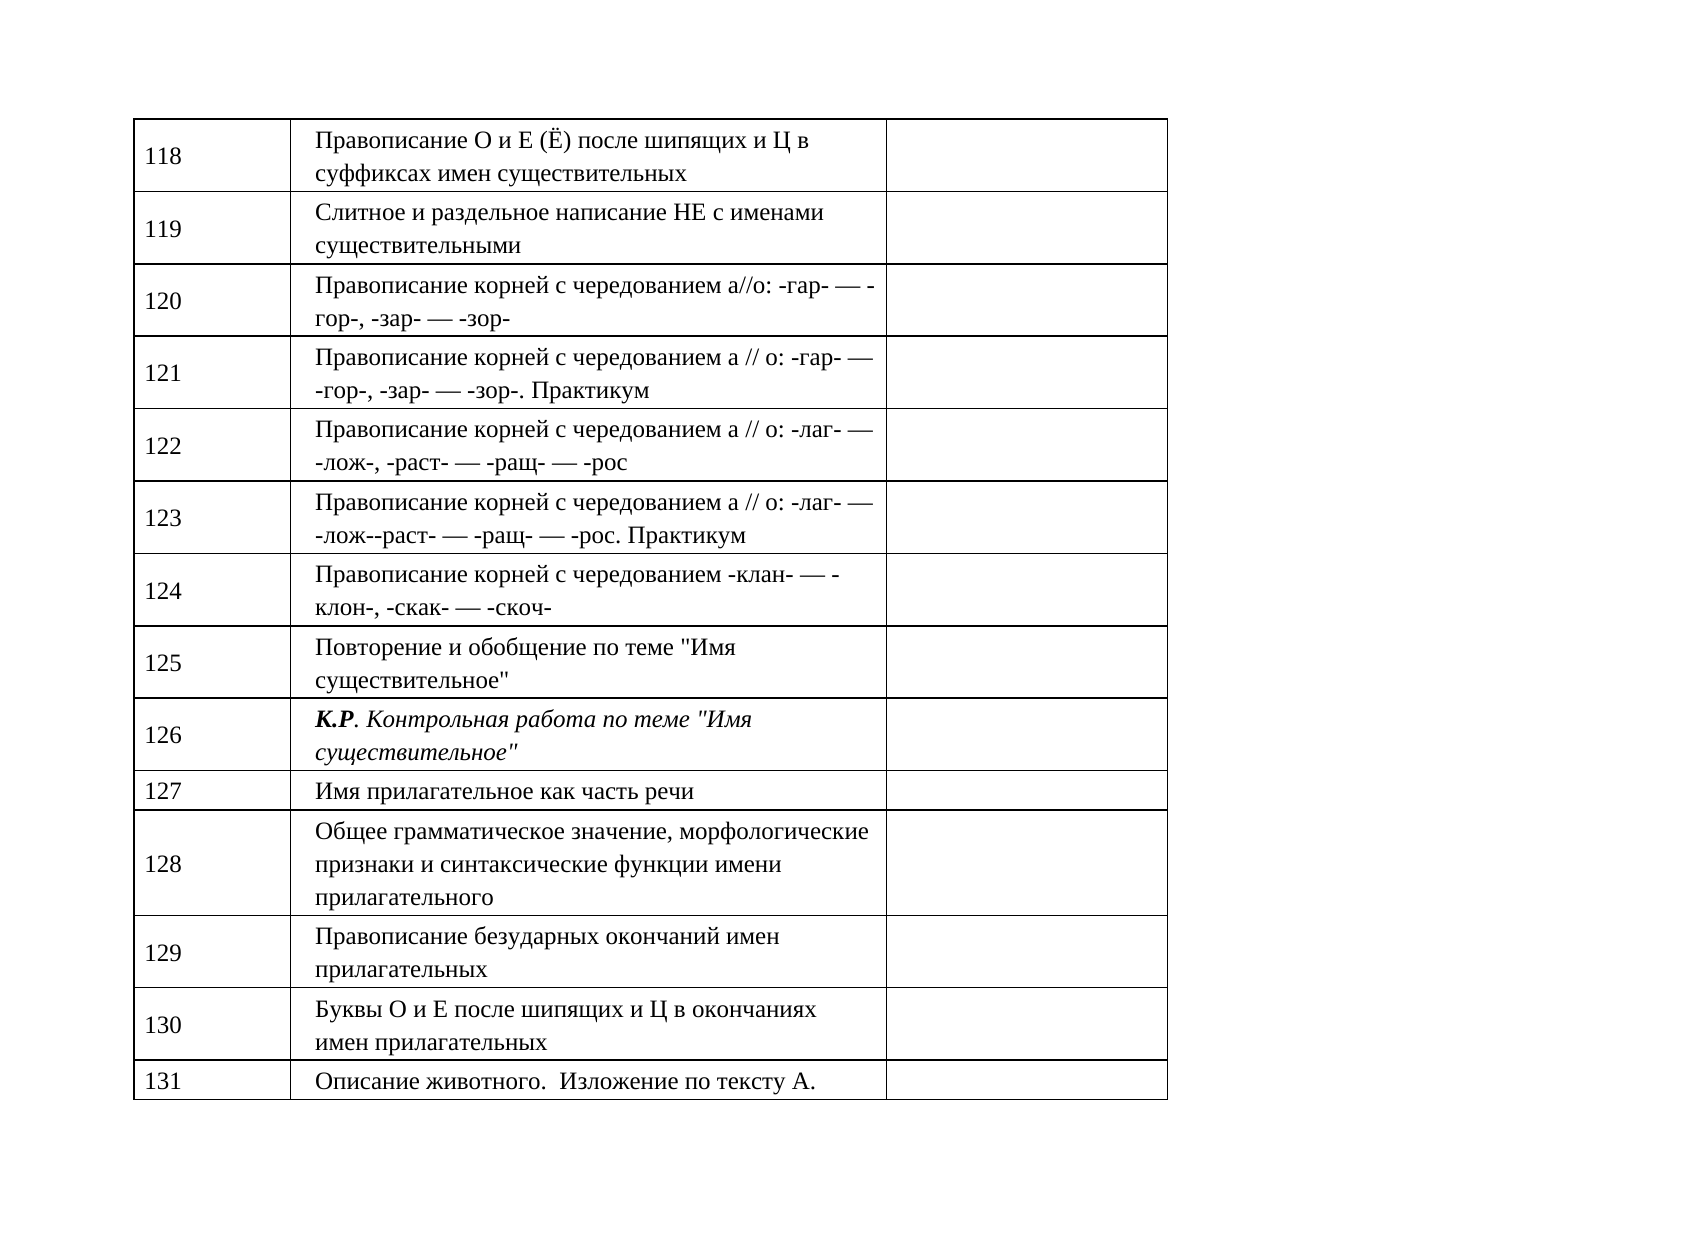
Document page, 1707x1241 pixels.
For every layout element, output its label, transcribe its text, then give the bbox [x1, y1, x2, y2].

table_cell [887, 265, 1167, 335]
table_cell 131 [135, 1061, 290, 1099]
table_cell К.Р. Контрольная работа по теме "Имя существительное" [291, 699, 886, 770]
table_cell 123 [135, 482, 290, 552]
table_cell 120 [135, 265, 290, 335]
table_cell Правописание безударных окончаний имен прилагательных [291, 916, 886, 987]
table_cell [887, 337, 1167, 408]
table_cell Слитное и раздельное написание НЕ с именами существительными [291, 192, 886, 263]
table_cell [887, 554, 1167, 625]
table_cell 124 [135, 554, 290, 625]
table_cell 122 [135, 409, 290, 480]
table_cell [887, 699, 1167, 770]
table_cell 126 [135, 699, 290, 770]
table_cell Правописание корней с чередованием а // о: -лаг- — -лож-, -раст- — -ращ- — -рос [291, 409, 886, 480]
table_cell 125 [135, 627, 290, 697]
table_cell [887, 771, 1167, 809]
table_cell Повторение и обобщение по теме "Имя существительное" [291, 627, 886, 697]
table_cell [887, 192, 1167, 263]
table_cell Общее грамматическое значение, морфологические признаки и синтаксические функции имени прилагательного [291, 811, 886, 914]
table_cell [887, 988, 1167, 1059]
table_cell Буквы О и Е после шипящих и Ц в окончаниях имен прилагательных [291, 988, 886, 1059]
table_cell 130 [135, 988, 290, 1059]
table_cell Правописание корней с чередованием а//о: -гар- — -гор-, -зар- — -зор- [291, 265, 886, 335]
table_cell 119 [135, 192, 290, 263]
table_cell [887, 120, 1167, 191]
table_cell 128 [135, 811, 290, 914]
table_cell Правописание корней с чередованием -клан- — -клон-, -скак- — -скоч- [291, 554, 886, 625]
table_cell Правописание корней с чередованием а // о: -гар- — -гор-, -зар- — -зор-. Практикум [291, 337, 886, 408]
table_cell 118 [135, 120, 290, 191]
table_cell [887, 811, 1167, 914]
table_cell Правописание О и Е (Ё) после шипящих и Ц в суффиксах имен существительных [291, 120, 886, 191]
table_cell [887, 1061, 1167, 1099]
table_cell 127 [135, 771, 290, 809]
table_cell Правописание корней с чередованием а // о: -лаг- — -лож--раст- — -ращ- — -рос. Практикум [291, 482, 886, 552]
table_cell 121 [135, 337, 290, 408]
table_cell 129 [135, 916, 290, 987]
table_cell [887, 482, 1167, 552]
table_cell [887, 409, 1167, 480]
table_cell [291, 1061, 886, 1099]
table_cell [887, 916, 1167, 987]
table_cell [887, 627, 1167, 697]
table_cell Имя прилагательное как часть речи [291, 771, 886, 809]
